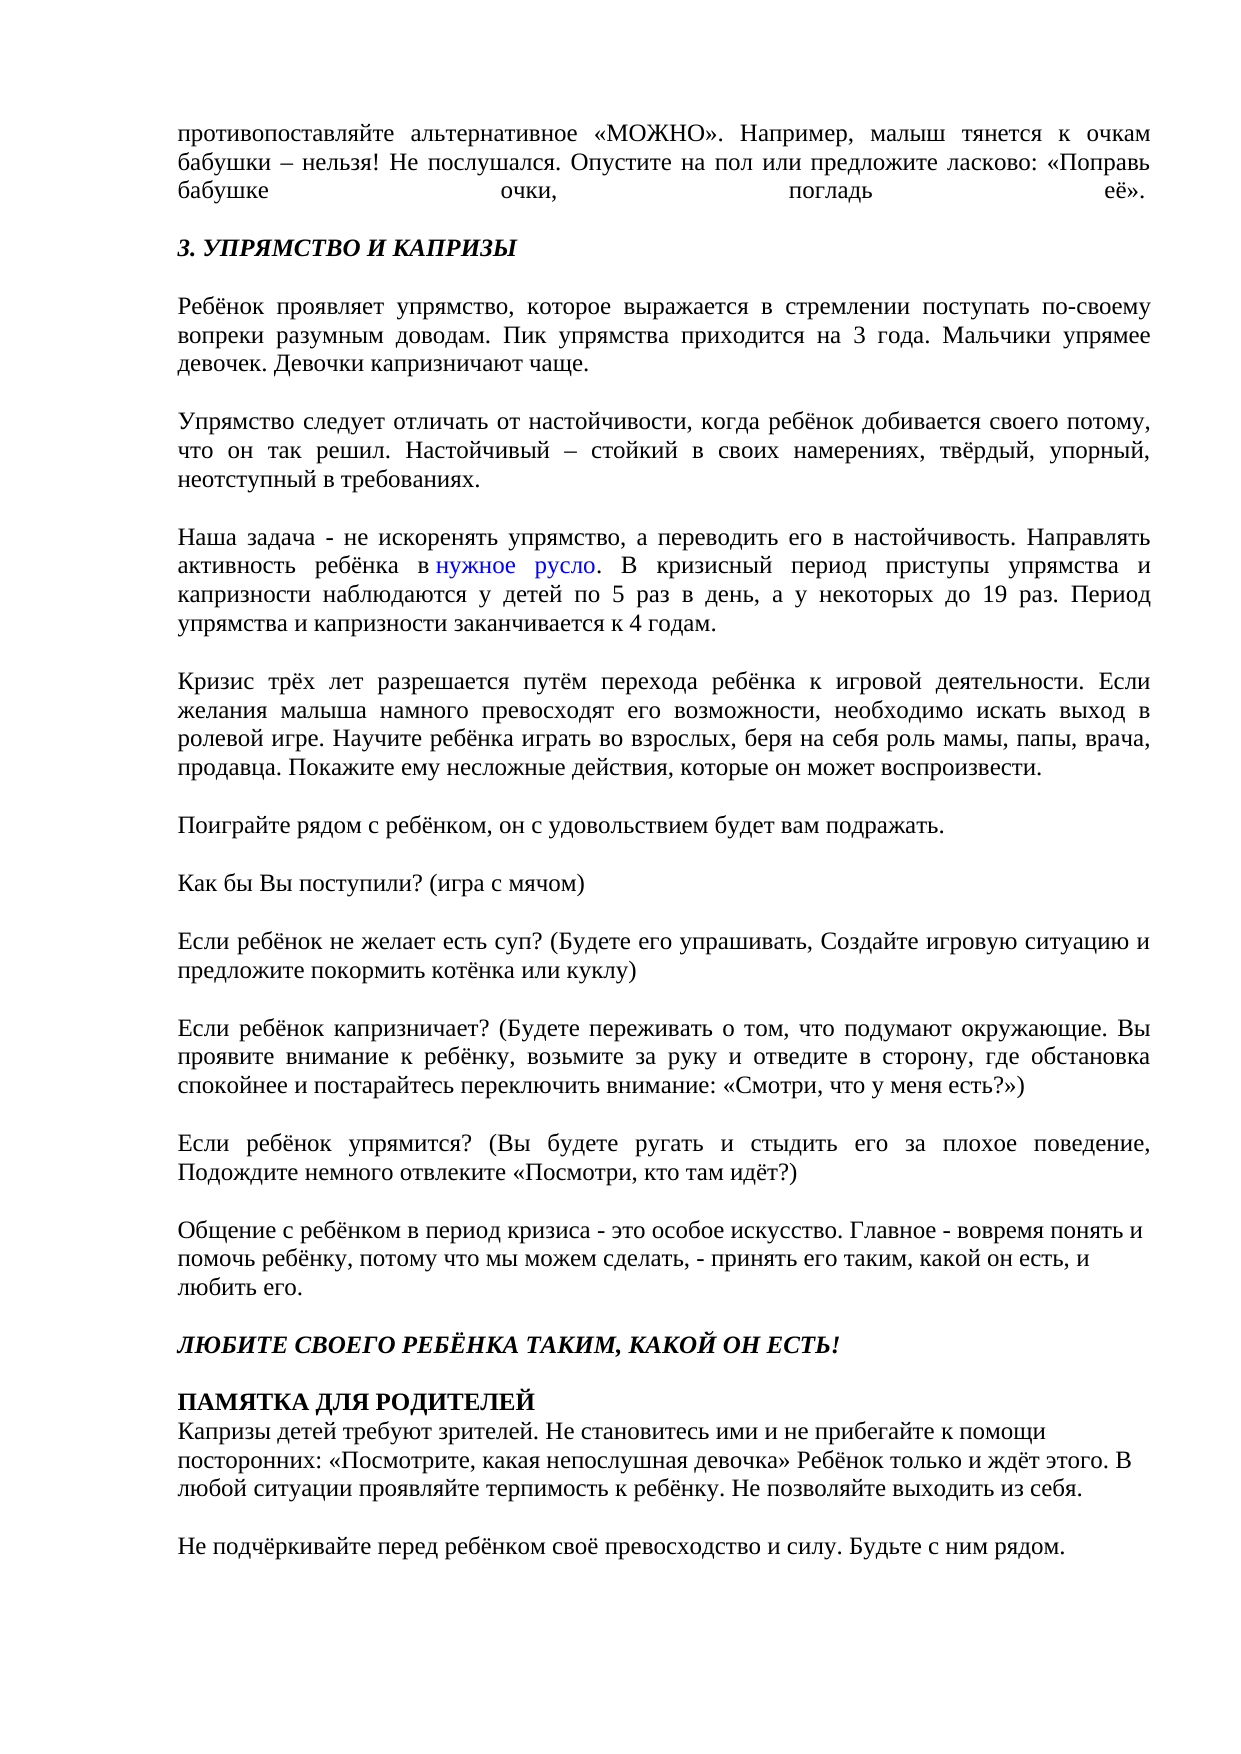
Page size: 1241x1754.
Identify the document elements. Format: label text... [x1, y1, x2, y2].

text Если ребёнок упрямится? (Вы будете ругать и стыдить его за плохое поведение, Подождите немного отвлеките «Посмотри, кто там идёт?) [177, 1128, 1152, 1186]
text Ребёнок проявляет упрямство, которое выражается в стремлении поступать по-своему вопреки разумным доводам. Пик упрямства приходится на 3 года. Мальчики упрямее девочек. Девочки капризничают чаще. [177, 291, 1152, 377]
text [177, 118, 1152, 262]
text Общение с ребёнком в период кризиса - это особое искусство. Главное - вовремя понять и помочь ребёнку, потому что мы можем сделать, - принять его таким, какой он есть, и любить его. ЛЮБИТЕ СВОЕГО РЕБЁНКА ТАКИМ, КАКОЙ ОН ЕСТЬ! ПАМЯТКА ДЛЯ РОДИТЕЛЕЙ Капризы детей требуют зрителей. Не становитесь ими и не прибегайте к помощи посторонних: «Посмотрите, какая непослушная девочка» Ребёнок только и ждёт этого. В любой ситуации проявляйте терпимость к ребёнку. Не позволяйте выходить из себя. [177, 1215, 1152, 1502]
text Упрямство следует отличать от настойчивости, когда ребёнок добивается своего потому, что он так решил. Настойчивый – стойкий в своих намерениях, твёрдый, упорный, неотступный в требованиях. [177, 406, 1152, 493]
text Если ребёнок капризничает? (Будете переживать о том, что подумают окружающие. Вы проявите внимание к ребёнку, возьмите за руку и отведите в сторону, где обстановка спокойнее и постарайтесь переключить внимание: «Смотри, что у меня есть?») [177, 1013, 1152, 1099]
text Поиграйте рядом с ребёнком, он с удовольствием будет вам подражать. [177, 810, 1152, 839]
text Как бы Вы поступили? (игра с мячом) [177, 868, 1152, 897]
text Кризис трёх лет разрешается путём перехода ребёнка к игровой деятельности. Если желания малыша намного превосходят его возможности, необходимо искать выход в ролевой игре. Научите ребёнка играть во взрослых, беря на себя роль мамы, папы, врача, продавца. Покажите ему несложные действия, которые он может воспроизвести. [177, 666, 1152, 781]
text Если ребёнок не желает есть суп? (Будете его упрашивать, Создайте игровую ситуацию и предложите покормить котёнка или куклу) [177, 926, 1152, 983]
text Наша задача - не искоренять упрямство, а переводить его в настойчивость. Направлять активность ребёнка в нужное русло. В кризисный период приступы упрямства и капризности наблюдаются у детей по 5 раз в день, а у некоторых до 19 раз. Период упрямства и капризности заканчивается к 4 годам. [177, 522, 1152, 637]
text Не подчёркивайте перед ребёнком своё превосходство и силу. Будьте с ним рядом. [177, 1531, 1152, 1560]
